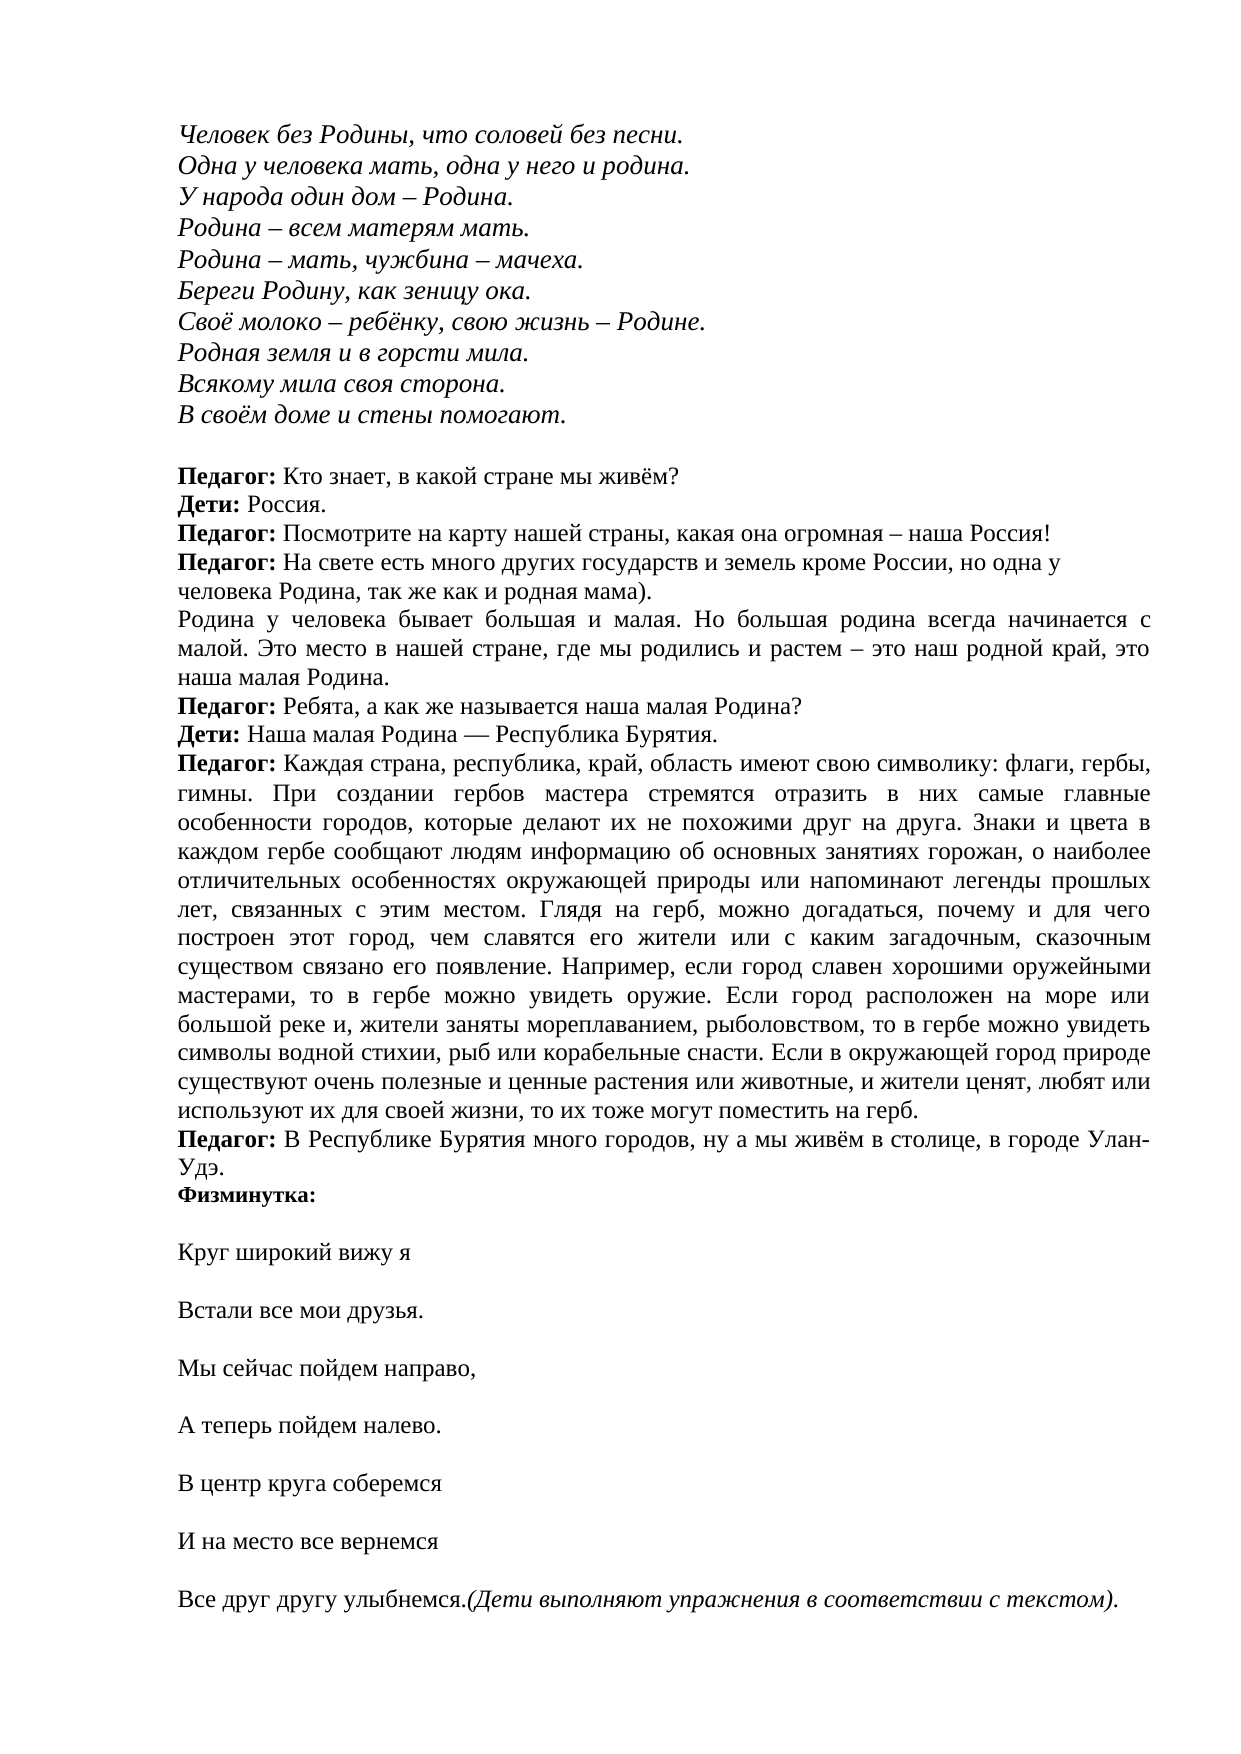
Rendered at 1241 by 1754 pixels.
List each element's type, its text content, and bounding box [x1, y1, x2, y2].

text Педагог: Каждая страна, республика, край, область имеют свою символику: флаги, гербы, гимны. При создании гербов мастера стремятся отразить в них самые главные особенности городов, которые делают их не похожими друг на друга. Знаки и цвета в каждом гербе сообщают людям информацию об основных занятиях горожан, о наиболее отличительных особенностях окружающей природы или напоминают легенды прошлых лет, связанных с этим местом. Глядя на герб, можно догадаться, почему и для чего построен этот город, чем славятся его жители или с каким загадочным, сказочным существом связано его появление. Например, если город славен хорошими оружейными мастерами, то в гербе можно увидеть оружие. Если город расположен на море или большой реке и, жители заняты мореплаванием, рыболовством, то в гербе можно увидеть символы водной стихии, рыб или корабельные снасти. Если в окружающей город природе существуют очень полезные и ценные растения или животные, и жители ценят, любят или используют их для своей жизни, то их тоже могут поместить на герб. [177, 748, 1152, 1124]
text Одна у человека мать, одна у него и родина. [177, 149, 1152, 180]
text Физминутка: [177, 1181, 1152, 1208]
text Родная земля и в горсти мила. [177, 336, 1152, 367]
text Родина у человека бывает большая и малая. Но большая родина всегда начинается с малой. Это место в нашей стране, где мы родились и растем – это наш родной край, это наша малая Родина. [177, 604, 1152, 691]
text А теперь пойдем налево. [177, 1411, 1152, 1439]
text И на место все вернемся [177, 1526, 1152, 1555]
text Береги Родину, как зеницу ока. [177, 274, 1152, 305]
text человека Родина, так же как и родная мама). [177, 576, 1152, 604]
text В центр круга соберемся [177, 1468, 1152, 1497]
text Педагог: На свете есть много других государств и земель кроме России, но одна у [177, 547, 1152, 576]
text Своё молоко – ребёнку, свою жизнь – Родине. [177, 305, 1152, 336]
text Родина – мать, чужбина – мачеха. [177, 243, 1152, 274]
text В своём доме и стены помогают. [177, 398, 1152, 429]
text Дети: Россия. [177, 489, 1152, 518]
text Педагог: Ребята, а как же называется наша малая Родина? [177, 691, 1152, 719]
text У народа один дом – Родина. [177, 180, 1152, 212]
text Педагог: Кто знает, в какой стране мы живём? [177, 461, 1152, 489]
text Родина – всем матерям мать. [177, 212, 1152, 243]
text Педагог: В Республике Бурятия много городов, ну а мы живём в столице, в городе Улан-Удэ. [177, 1124, 1152, 1181]
text Мы сейчас пойдем направо, [177, 1353, 1152, 1381]
text Все друг другу улыбнемся.(Дети выполняют упражнения в соответствии с текстом). [177, 1584, 1152, 1613]
text Круг широкий вижу я [177, 1237, 1152, 1266]
text Всякому мила своя сторона. [177, 367, 1152, 398]
text Педагог: Посмотрите на карту нашей страны, какая она огромная – наша Россия! [177, 518, 1152, 547]
text Дети: Наша малая Родина –– Республика Бурятия. [177, 719, 1152, 748]
text Встали все мои друзья. [177, 1295, 1152, 1323]
text Человек без Родины, что соловей без песни. [177, 118, 1152, 149]
